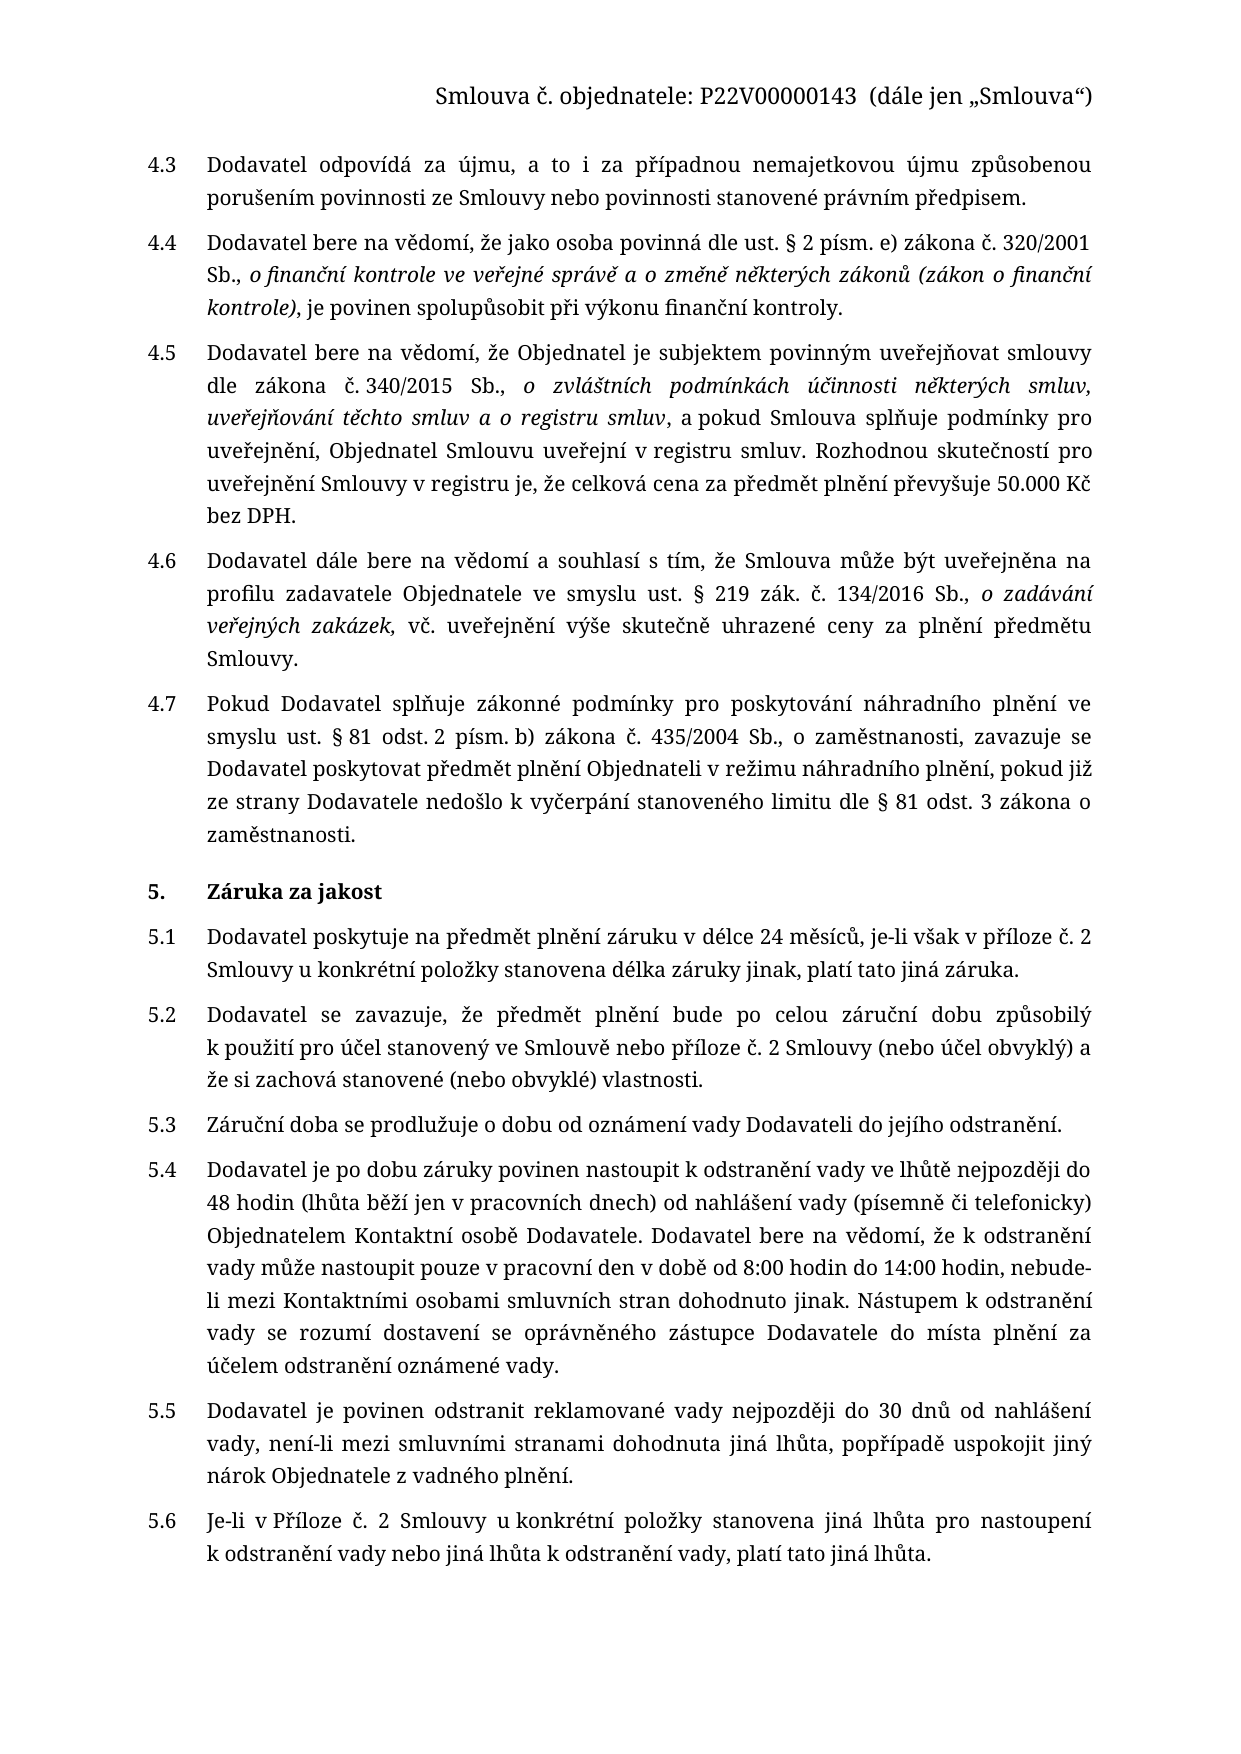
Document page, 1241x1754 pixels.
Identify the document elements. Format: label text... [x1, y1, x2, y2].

list Záruční doba se prodlužuje o dobu od oznámení vady Dodavateli do jejího odstranění. [148, 1110, 1093, 1139]
list Dodavatel bere na vědomí, že Objednatel je subjektem povinným uveřejňovat smlouvy dle zákona č. 340/2015 Sb., o zvláštních podmínkách účinnosti některých smluv, uveřejňování těchto smluv a o registru smluv, a pokud Smlouva splňuje podmínky pro uveřejnění, Objednatel Smlouvu uveřejní v registru smluv. Rozhodnou skutečností pro uveřejnění Smlouvy v registru je, že celková cena za předmět plnění převyšuje 50.000 Kč bez DPH. [148, 338, 1093, 530]
list Záruka za jakost [148, 877, 1093, 906]
list Dodavatel dále bere na vědomí a souhlasí s tím, že Smlouva může být uveřejněna na profilu zadavatele Objednatele ve smyslu ust. § 219 zák. č. 134/2016 Sb., o zadávání veřejných zakázek, vč. uveřejnění výše skutečně uhrazené ceny za plnění předmětu Smlouvy. [148, 546, 1093, 673]
list Dodavatel je po dobu záruky povinen nastoupit k odstranění vady ve lhůtě nejpozději do 48 hodin (lhůta běží jen v pracovních dnech) od nahlášení vady (písemně či telefonicky) Objednatelem Kontaktní osobě Dodavatele. Dodavatel bere na vědomí, že k odstranění vady může nastoupit pouze v pracovní den v době od 8:00 hodin do 14:00 hodin, nebude-li mezi Kontaktními osobami smluvních stran dohodnuto jinak. Nástupem k odstranění vady se rozumí dostavení se oprávněného zástupce Dodavatele do místa plnění za účelem odstranění oznámené vady. [148, 1156, 1093, 1379]
list Dodavatel bere na vědomí, že jako osoba povinná dle ust. § 2 písm. e) zákona č. 320/2001 Sb., o finanční kontrole ve veřejné správě a o změně některých zákonů (zákon o finanční kontrole), je povinen spolupůsobit při výkonu finanční kontroly. [148, 228, 1093, 322]
list Dodavatel poskytuje na předmět plnění záruku v délce 24 měsíců, je-li však v příloze č. 2 Smlouvy u konkrétní položky stanovena délka záruky jinak, platí tato jiná záruka. [148, 922, 1093, 983]
list Dodavatel odpovídá za újmu, a to i za případnou nemajetkovou újmu způsobenou porušením povinnosti ze Smlouvy nebo povinnosti stanovené právním předpisem. [148, 150, 1093, 211]
list Dodavatel se zavazuje, že předmět plnění bude po celou záruční dobu způsobilý k použití pro účel stanovený ve Smlouvě nebo příloze č. 2 Smlouvy (nebo účel obvyklý) a že si zachová stanovené (nebo obvyklé) vlastnosti. [148, 1000, 1093, 1094]
list Pokud Dodavatel splňuje zákonné podmínky pro poskytování náhradního plnění ve smyslu ust. § 81 odst. 2 písm. b) zákona č. 435/2004 Sb., o zaměstnanosti, zavazuje se Dodavatel poskytovat předmět plnění Objednateli v režimu náhradního plnění, pokud již ze strany Dodavatele nedošlo k vyčerpání stanoveného limitu dle § 81 odst. 3 zákona o zaměstnanosti. [148, 689, 1093, 848]
list Dodavatel je povinen odstranit reklamované vady nejpozději do 30 dnů od nahlášení vady, není-li mezi smluvními stranami dohodnuta jiná lhůta, popřípadě uspokojit jiný nárok Objednatele z vadného plnění. [148, 1396, 1093, 1490]
list Je-li v Příloze č. 2 Smlouvy u konkrétní položky stanovena jiná lhůta pro nastoupení k odstranění vady nebo jiná lhůta k odstranění vady, platí tato jiná lhůta. [148, 1507, 1093, 1568]
